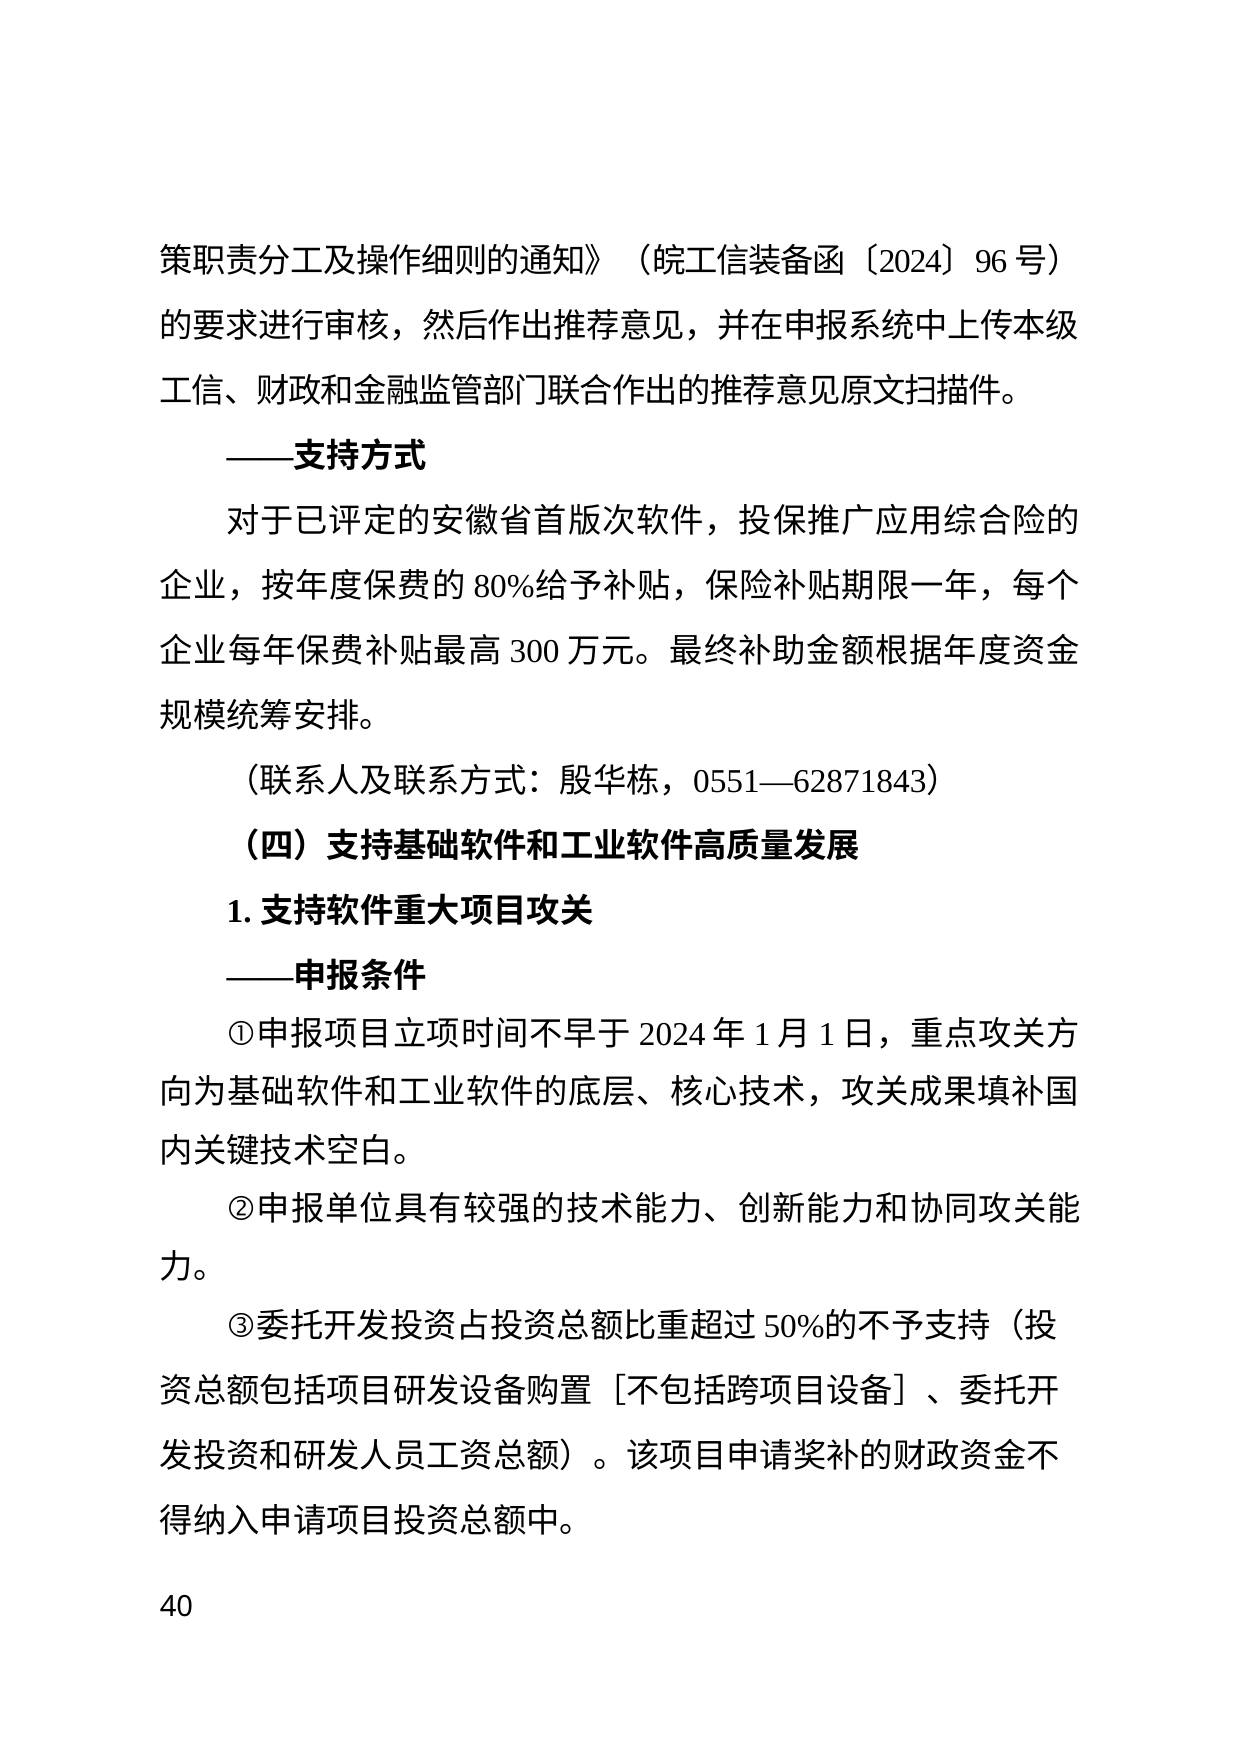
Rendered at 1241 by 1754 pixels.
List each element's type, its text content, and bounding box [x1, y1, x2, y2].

text 申报项目立项时间不早于2024年1月1日，重点攻关方向为基础软件和工业软件的底层、核心技术，攻关成果填补国内关键技术空白。 [159, 999, 1081, 1174]
text ——支持方式 [159, 421, 1081, 486]
text （四）支持基础软件和工业软件高质量发展 [159, 811, 1081, 876]
text 委托开发投资占投资总额比重超过50%的不予支持（投资总额包括项目研发设备购置［不包括跨项目设备］、委托开发投资和研发人员工资总额）。该项目申请奖补的财政资金不得纳入申请项目投资总额中。 [159, 1291, 1081, 1551]
text 对于已评定的安徽省首版次软件，投保推广应用综合险的企业，按年度保费的80%给予补贴，保险补贴期限一年，每个企业每年保费补贴最高300万元。最终补助金额根据年度资金规模统筹安排。 [159, 486, 1081, 746]
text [159, 226, 1081, 421]
text （联系人及联系方式：殷华栋，0551—62871843） [159, 746, 1081, 811]
list 申报单位具有较强的技术能力、创新能力和协同攻关能力。 [159, 1174, 1081, 1291]
text ——申报条件 [159, 941, 1081, 999]
text 1. 支持软件重大项目攻关 [159, 876, 1081, 941]
